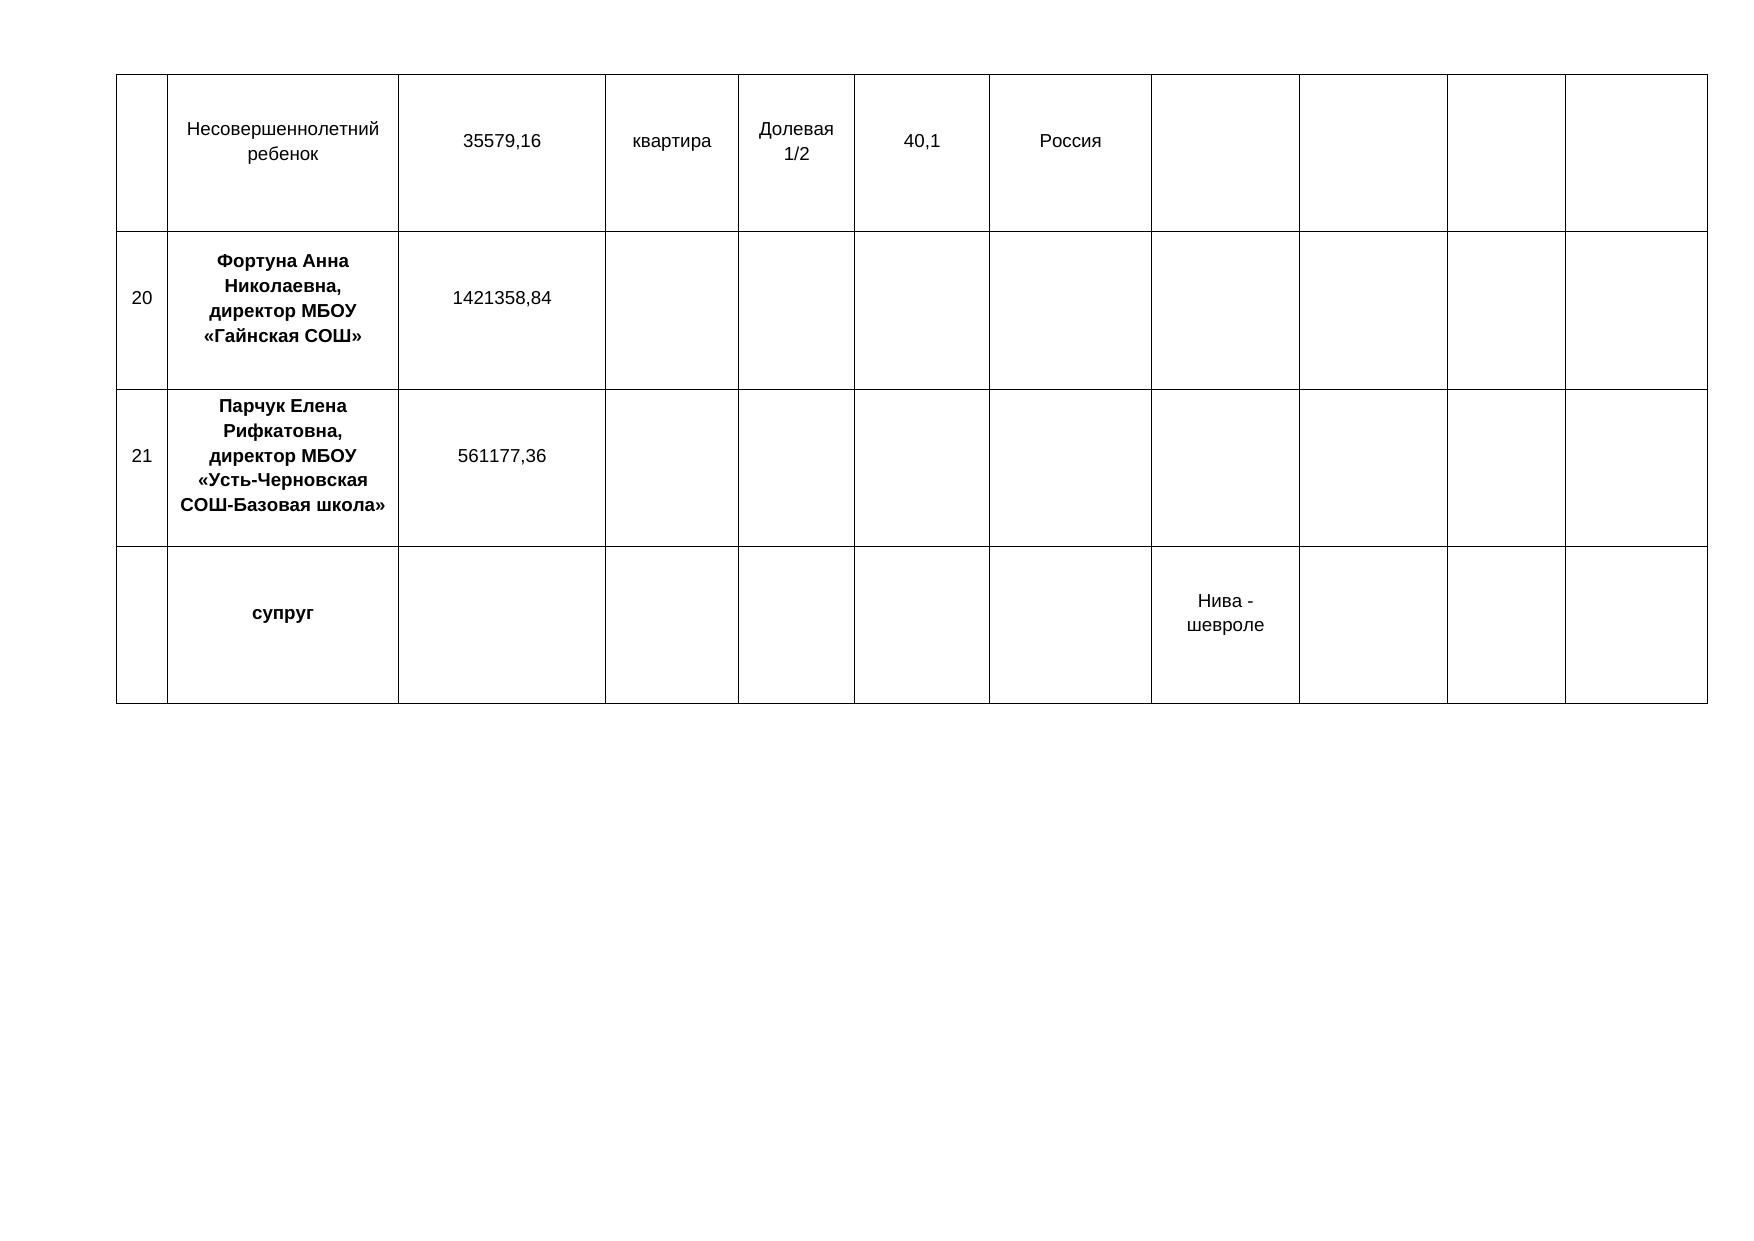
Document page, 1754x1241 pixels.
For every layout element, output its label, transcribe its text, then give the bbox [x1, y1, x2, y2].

table_cell [990, 547, 1151, 703]
table_cell [1300, 390, 1447, 546]
table_cell [1448, 547, 1565, 703]
table_cell [1300, 75, 1447, 231]
table_cell 1421358,84 [399, 232, 605, 388]
table_cell [606, 232, 738, 388]
table_cell Парчук Елена Рифкатовна, директор МБОУ «Усть-Черновская СОШ-Базовая школа» [168, 390, 398, 546]
table_cell [1566, 547, 1707, 703]
table_cell [1152, 390, 1299, 546]
table_cell [1448, 390, 1565, 546]
table_cell [855, 232, 989, 388]
table_cell [739, 547, 854, 703]
table_cell [1566, 232, 1707, 388]
table_cell [117, 547, 167, 703]
table_cell [990, 232, 1151, 388]
table_cell [739, 232, 854, 388]
table_cell Россия [990, 75, 1151, 231]
table_cell Фортуна Анна Николаевна, директор МБОУ «Гайнская СОШ» [168, 232, 398, 388]
table_cell 20 [117, 232, 167, 388]
table_cell [855, 390, 989, 546]
table_cell [1152, 75, 1299, 231]
table_cell [399, 547, 605, 703]
table_cell Несовершеннолетний ребенок [168, 75, 398, 231]
table_cell [855, 547, 989, 703]
table_cell Долевая 1/2 [739, 75, 854, 231]
table_cell 21 [117, 390, 167, 546]
table_cell [739, 390, 854, 546]
table_cell супруг [168, 547, 398, 703]
table_cell [1300, 547, 1447, 703]
table_cell [606, 390, 738, 546]
table_cell [1152, 232, 1299, 388]
table_cell [1448, 75, 1565, 231]
table_cell [117, 75, 167, 231]
table_cell [606, 547, 738, 703]
table_cell [1300, 232, 1447, 388]
table_cell [990, 390, 1151, 546]
table_cell квартира [606, 75, 738, 231]
table_cell [1566, 390, 1707, 546]
table_cell [1566, 75, 1707, 231]
table_cell [1448, 232, 1565, 388]
table_cell 561177,36 [399, 390, 605, 546]
table_cell 40,1 [855, 75, 989, 231]
table_cell Нива - шевроле [1152, 547, 1299, 703]
table_cell 35579,16 [399, 75, 605, 231]
